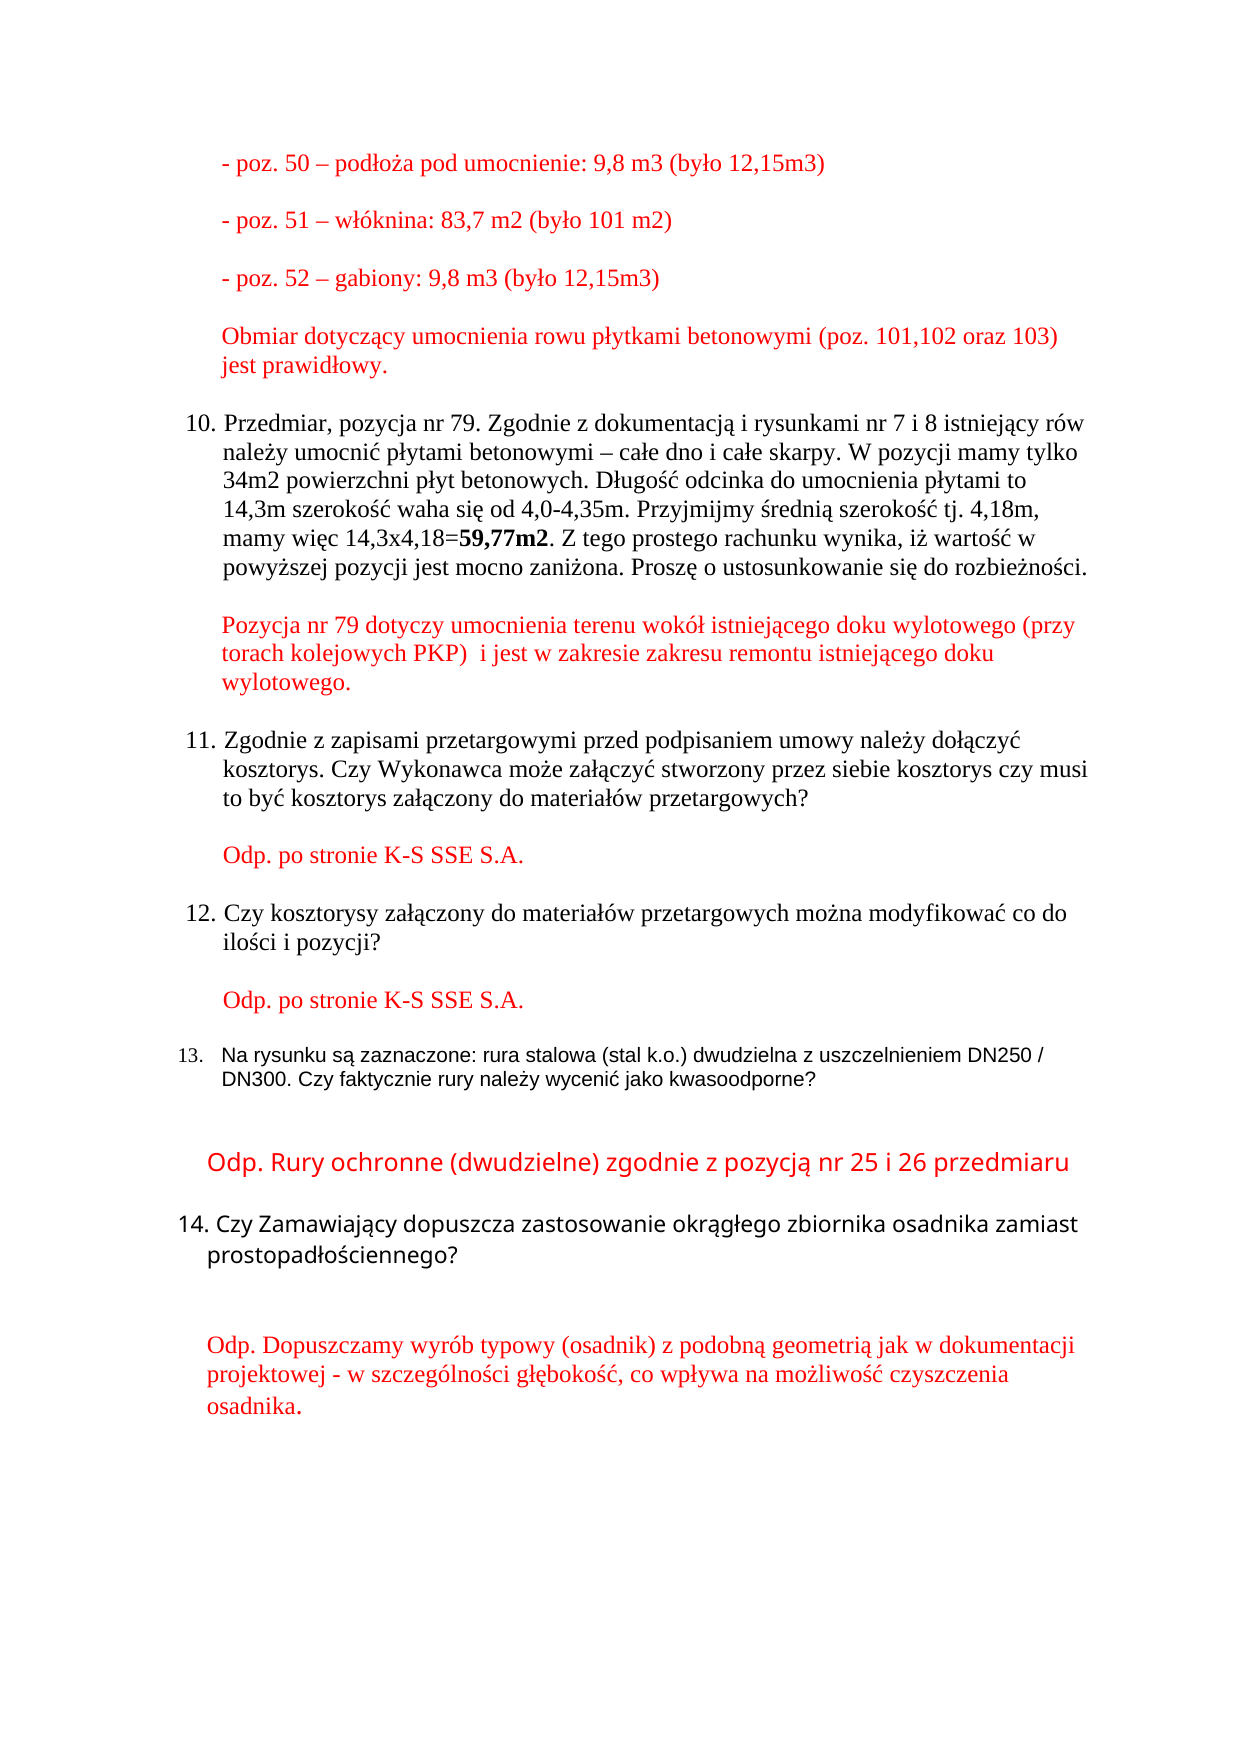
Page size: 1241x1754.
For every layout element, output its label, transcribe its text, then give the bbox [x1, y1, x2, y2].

text - poz. 52 – gabiony: 9,8 m3 (było 12,15m3) [221, 263, 1093, 292]
text 10. Przedmiar, pozycja nr 79. Zgodnie z dokumentacją i rysunkami nr 7 i 8 istniejący rów należy umocnić płytami betonowymi – całe dno i całe skarpy. W pozycji mamy tylko 34m2 powierzchni płyt betonowych. Długość odcinka do umocnienia płytami to 14,3m szerokość waha się od 4,0-4,35m. Przyjmijmy średnią szerokość tj. 4,18m, mamy więc 14,3x4,18=59,77m2. Z tego prostego rachunku wynika, iż wartość w powyższej pozycji jest mocno zaniżona. Proszę o ustosunkowanie się do rozbieżności. [185, 408, 1093, 581]
text 14. Czy Zamawiający dopuszcza zastosowanie okrągłego zbiornika osadnika zamiast prostopadłościennego? [177, 1207, 1093, 1270]
text Odp. Rury ochronne (dwudzielne) zgodnie z pozycją nr 25 i 26 przedmiaru [148, 1144, 1093, 1178]
text Odp. Dopuszczamy wyrób typowy (osadnik) z podobną geometrią jak w dokumentacji projektowej - w szczególności głębokość, co wpływa na możliwość czyszczenia osadnika. [207, 1330, 1093, 1422]
text 11. Zgodnie z zapisami przetargowymi przed podpisaniem umowy należy dołączyć kosztorys. Czy Wykonawca może załączyć stworzony przez siebie kosztorys czy musi to być kosztorys załączony do materiałów przetargowych? [185, 725, 1093, 811]
text Odp. po stronie K-S SSE S.A. [223, 841, 1093, 869]
text Odp. po stronie K-S SSE S.A. [223, 985, 1093, 1014]
text Obmiar dotyczący umocnienia rowu płytkami betonowymi (poz. 101,102 oraz 103) jest prawidłowy. [221, 321, 1093, 379]
text 13. Na rysunku są zaznaczone: rura stalowa (stal k.o.) dwudzielna z uszczelnieniem DN250 / DN300. Czy faktycznie rury należy wycenić jako kwasoodporne? [177, 1043, 1093, 1091]
text Pozycja nr 79 dotyczy umocnienia terenu wokół istniejącego doku wylotowego (przy torach kolejowych PKP) i jest w zakresie zakresu remontu istniejącego doku wylotowego. [221, 610, 1093, 696]
text - poz. 51 – włóknina: 83,7 m2 (było 101 m2) [221, 206, 1093, 234]
text - poz. 50 – podłoża pod umocnienie: 9,8 m3 (było 12,15m3) [221, 148, 1093, 176]
text 12. Czy kosztorysy załączony do materiałów przetargowych można modyfikować co do ilości i pozycji? [185, 898, 1093, 956]
